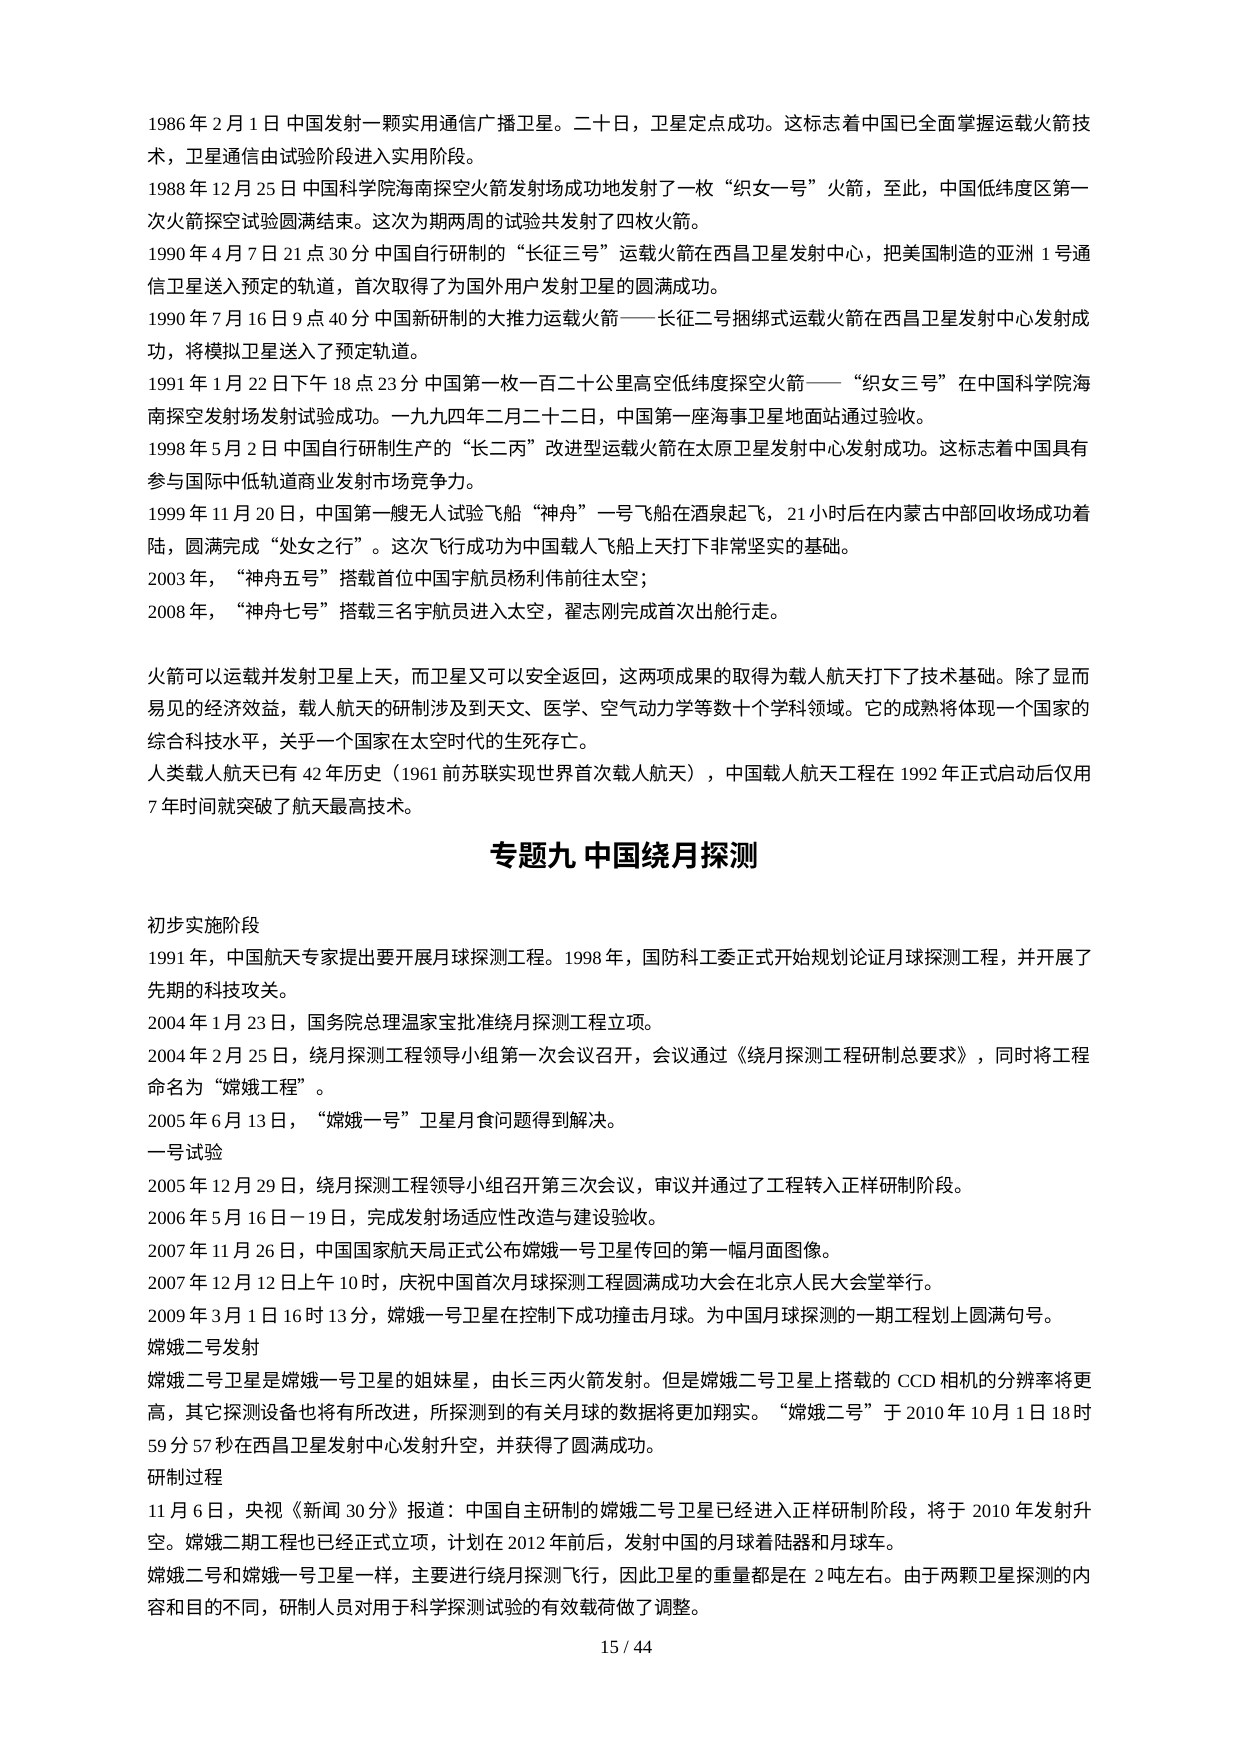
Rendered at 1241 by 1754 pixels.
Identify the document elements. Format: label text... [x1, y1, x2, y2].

text 1998年5月2日 中国自行研制生产的“长二丙”改进型运载火箭在太原卫星发射中心发射成功。这标志着中国具有参与国际中低轨道商业发射市场竞争力。 [148, 431, 1093, 496]
text 1990年7月16日9点40分 中国新研制的大推力运载火箭——长征二号捆绑式运载火箭在西昌卫星发射中心发射成功，将模拟卫星送入了预定轨道。 [148, 301, 1093, 366]
text 嫦娥二号和嫦娥一号卫星一样，主要进行绕月探测飞行，因此卫星的重量都是在2吨左右。由于两颗卫星探测的内容和目的不同，研制人员对用于科学探测试验的有效载荷做了调整。 [148, 1558, 1093, 1623]
subtitle 专题九 中国绕月探测 [148, 821, 1093, 886]
text 1986年2月1日 中国发射一颗实用通信广播卫星。二十日，卫星定点成功。这标志着中国已全面掌握运载火箭技术，卫星通信由试验阶段进入实用阶段。 [148, 106, 1093, 171]
text 2004年2月25日，绕月探测工程领导小组第一次会议召开，会议通过《绕月探测工程研制总要求》，同时将工程命名为“嫦娥工程”。 [148, 1038, 1093, 1103]
text 研制过程 [148, 1460, 1093, 1493]
text 初步实施阶段 [148, 908, 1093, 940]
text 2007年11月26日，中国国家航天局正式公布嫦娥一号卫星传回的第一幅月面图像。 [148, 1233, 1093, 1265]
text 2003年，“神舟五号”搭载首位中国宇航员杨利伟前往太空； [148, 561, 1093, 594]
text 一号试验 [148, 1135, 1093, 1168]
text 11月6日，央视《新闻30分》报道：中国自主研制的嫦娥二号卫星已经进入正样研制阶段，将于2010 年发射升空。嫦娥二期工程也已经正式立项，计划在2012年前后，发射中国的月球着陆器和月球车。 [148, 1493, 1093, 1558]
text 火箭可以运载并发射卫星上天，而卫星又可以安全返回，这两项成果的取得为载人航天打下了技术基础。除了显而易见的经济效益，载人航天的研制涉及到天文、医学、空气动力学等数十个学科领域。它的成熟将体现一个国家的综合科技水平，关乎一个国家在太空时代的生死存亡。 [148, 659, 1093, 756]
text 人类载人航天已有42年历史（1961前苏联实现世界首次载人航天），中国载人航天工程在1992年正式启动后仅用7年时间就突破了航天最高技术。 [148, 756, 1093, 821]
text 2006年5月16日－19日，完成发射场适应性改造与建设验收。 [148, 1200, 1093, 1233]
text 2009年3月1日16时13分，嫦娥一号卫星在控制下成功撞击月球。为中国月球探测的一期工程划上圆满句号。 [148, 1298, 1093, 1330]
text 2004年1月23日，国务院总理温家宝批准绕月探测工程立项。 [148, 1005, 1093, 1038]
text 1999年11月20日，中国第一艘无人试验飞船“神舟”一号飞船在酒泉起飞，21小时后在内蒙古中部回收场成功着陆，圆满完成“处女之行”。这次飞行成功为中国载人飞船上天打下非常坚实的基础。 [148, 496, 1093, 561]
text 1991年，中国航天专家提出要开展月球探测工程。1998年，国防科工委正式开始规划论证月球探测工程，并开展了先期的科技攻关。 [148, 940, 1093, 1005]
text 2005年12月29日，绕月探测工程领导小组召开第三次会议，审议并通过了工程转入正样研制阶段。 [148, 1168, 1093, 1200]
text 2005年6月13日，“嫦娥一号”卫星月食问题得到解决。 [148, 1103, 1093, 1135]
text 2007年12月12日上午10时，庆祝中国首次月球探测工程圆满成功大会在北京人民大会堂举行。 [148, 1265, 1093, 1298]
text 2008年，“神舟七号”搭载三名宇航员进入太空，翟志刚完成首次出舱行走。 [148, 594, 1093, 626]
text 1988年12月25日 中国科学院海南探空火箭发射场成功地发射了一枚“织女一号”火箭，至此，中国低纬度区第一次火箭探空试验圆满结束。这次为期两周的试验共发射了四枚火箭。 [148, 171, 1093, 236]
text 1990年4月7日21点30分 中国自行研制的“长征三号”运载火箭在西昌卫星发射中心，把美国制造的亚洲1号通信卫星送入预定的轨道，首次取得了为国外用户发射卫星的圆满成功。 [148, 236, 1093, 301]
text 1991年1月22日下午18点23分 中国第一枚一百二十公里高空低纬度探空火箭——“织女三号”在中国科学院海南探空发射场发射试验成功。一九九四年二月二十二日，中国第一座海事卫星地面站通过验收。 [148, 366, 1093, 431]
text 嫦娥二号卫星是嫦娥一号卫星的姐妹星，由长三丙火箭发射。但是嫦娥二号卫星上搭载的CCD相机的分辨率将更高，其它探测设备也将有所改进，所探测到的有关月球的数据将更加翔实。“嫦娥二号”于2010年10月1日18时59分57秒在西昌卫星发射中心发射升空，并获得了圆满成功。 [148, 1363, 1093, 1460]
text 嫦娥二号发射 [148, 1330, 1093, 1363]
